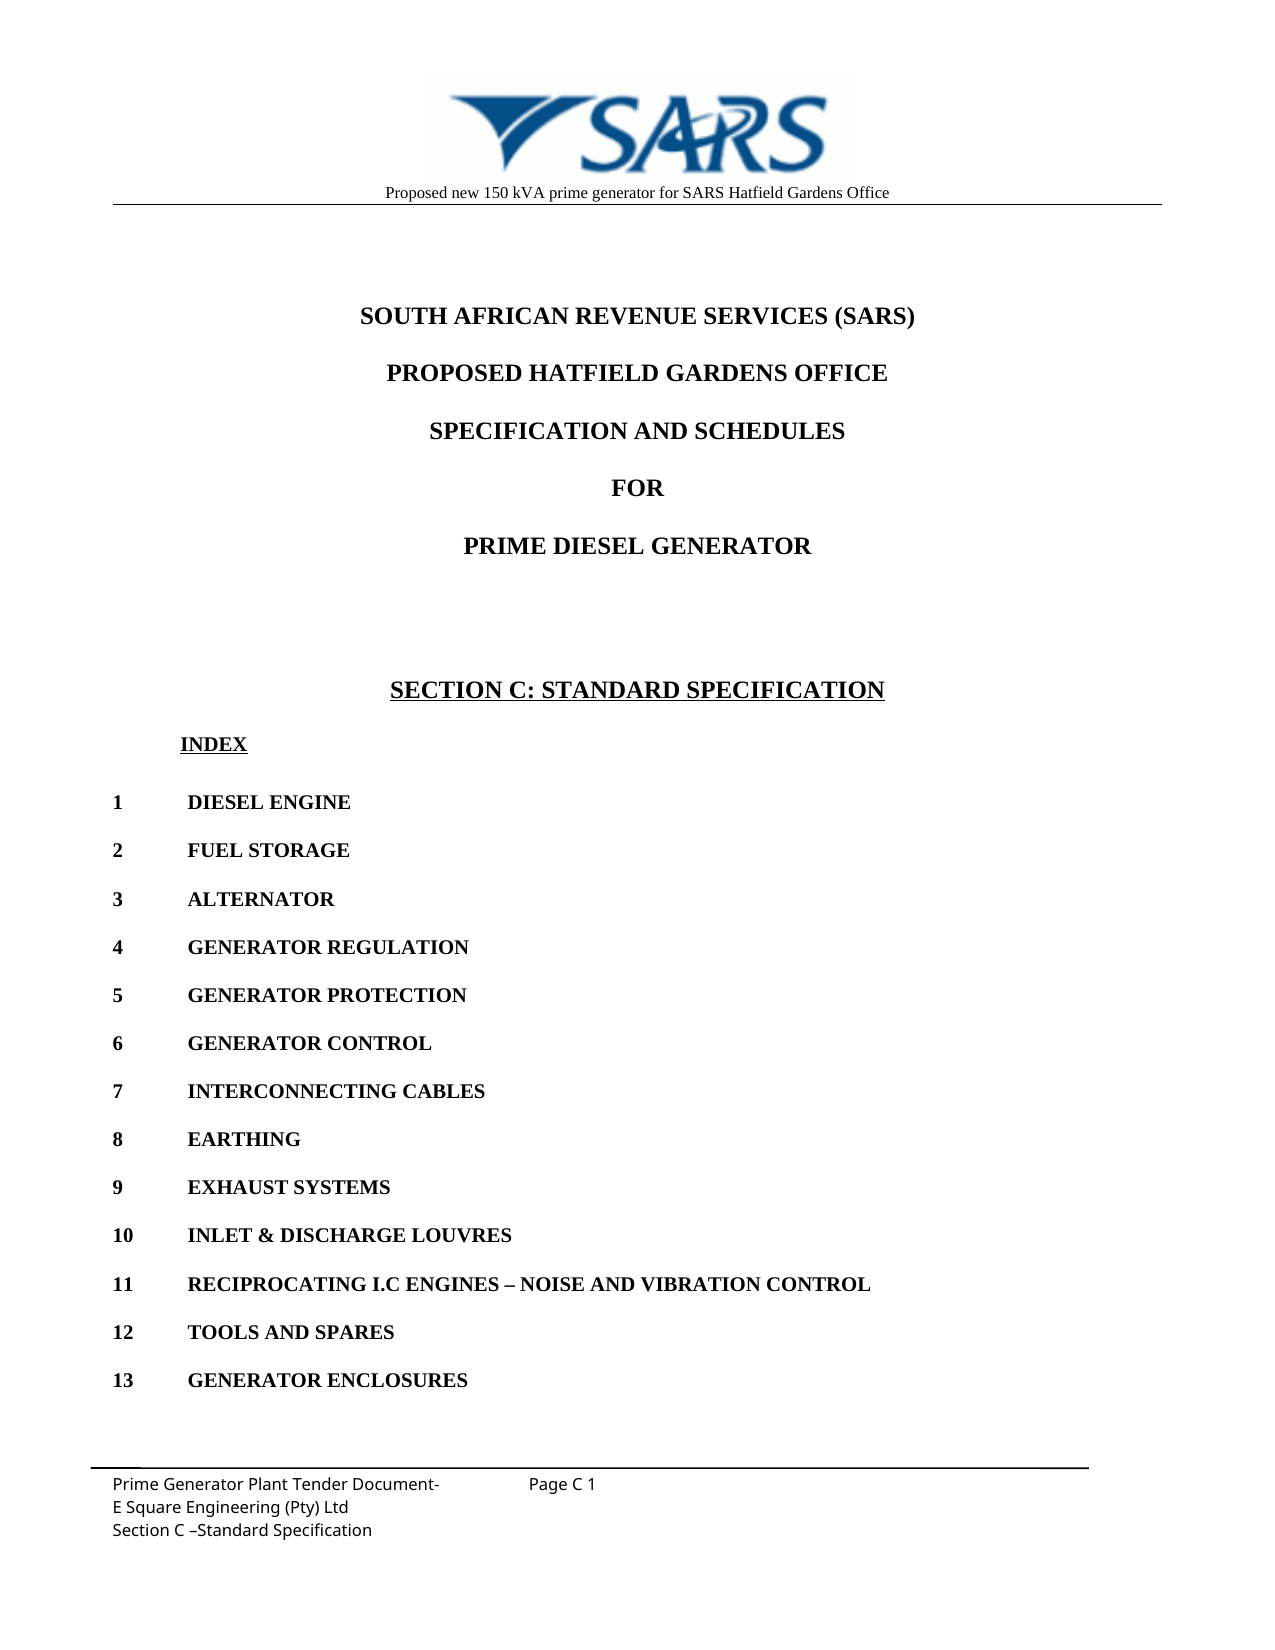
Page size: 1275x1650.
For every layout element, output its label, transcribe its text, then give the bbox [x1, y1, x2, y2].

text SECTION C: STANDARD SPECIFICATION [112, 675, 1162, 703]
text FOR [112, 473, 1162, 502]
text 2 FUEL STORAGE [112, 838, 1162, 862]
text 13 GENERATOR ENCLOSURES [112, 1368, 1162, 1392]
text 7 INTERCONNECTING CABLES [112, 1079, 1162, 1103]
text 3 ALTERNATOR [112, 887, 1162, 911]
text PRIME DIESEL GENERATOR [112, 531, 1162, 560]
text 6 GENERATOR CONTROL [112, 1031, 1162, 1055]
text SPECIFICATION AND SCHEDULES [112, 416, 1162, 445]
text 10 INLET & DISCHARGE LOUVRES [112, 1223, 1162, 1247]
text INDEX [112, 732, 1162, 756]
text 8 EARTHING [112, 1127, 1162, 1151]
picture [423, 75, 852, 183]
text 5 GENERATOR PROTECTION [112, 983, 1162, 1007]
text 9 EXHAUST SYSTEMS [112, 1175, 1162, 1199]
subtitle PROPOSED HATFIELD GARDENS OFFICE [112, 358, 1162, 387]
subtitle SOUTH AFRICAN REVENUE SERVICES (SARS) [112, 301, 1162, 330]
text 12 TOOLS AND SPARES [112, 1320, 1162, 1344]
text 4 GENERATOR REGULATION [112, 935, 1162, 959]
text 1 DIESEL ENGINE [112, 790, 1162, 814]
text 11 RECIPROCATING I.C ENGINES – NOISE AND VIBRATION CONTROL [112, 1272, 1162, 1296]
